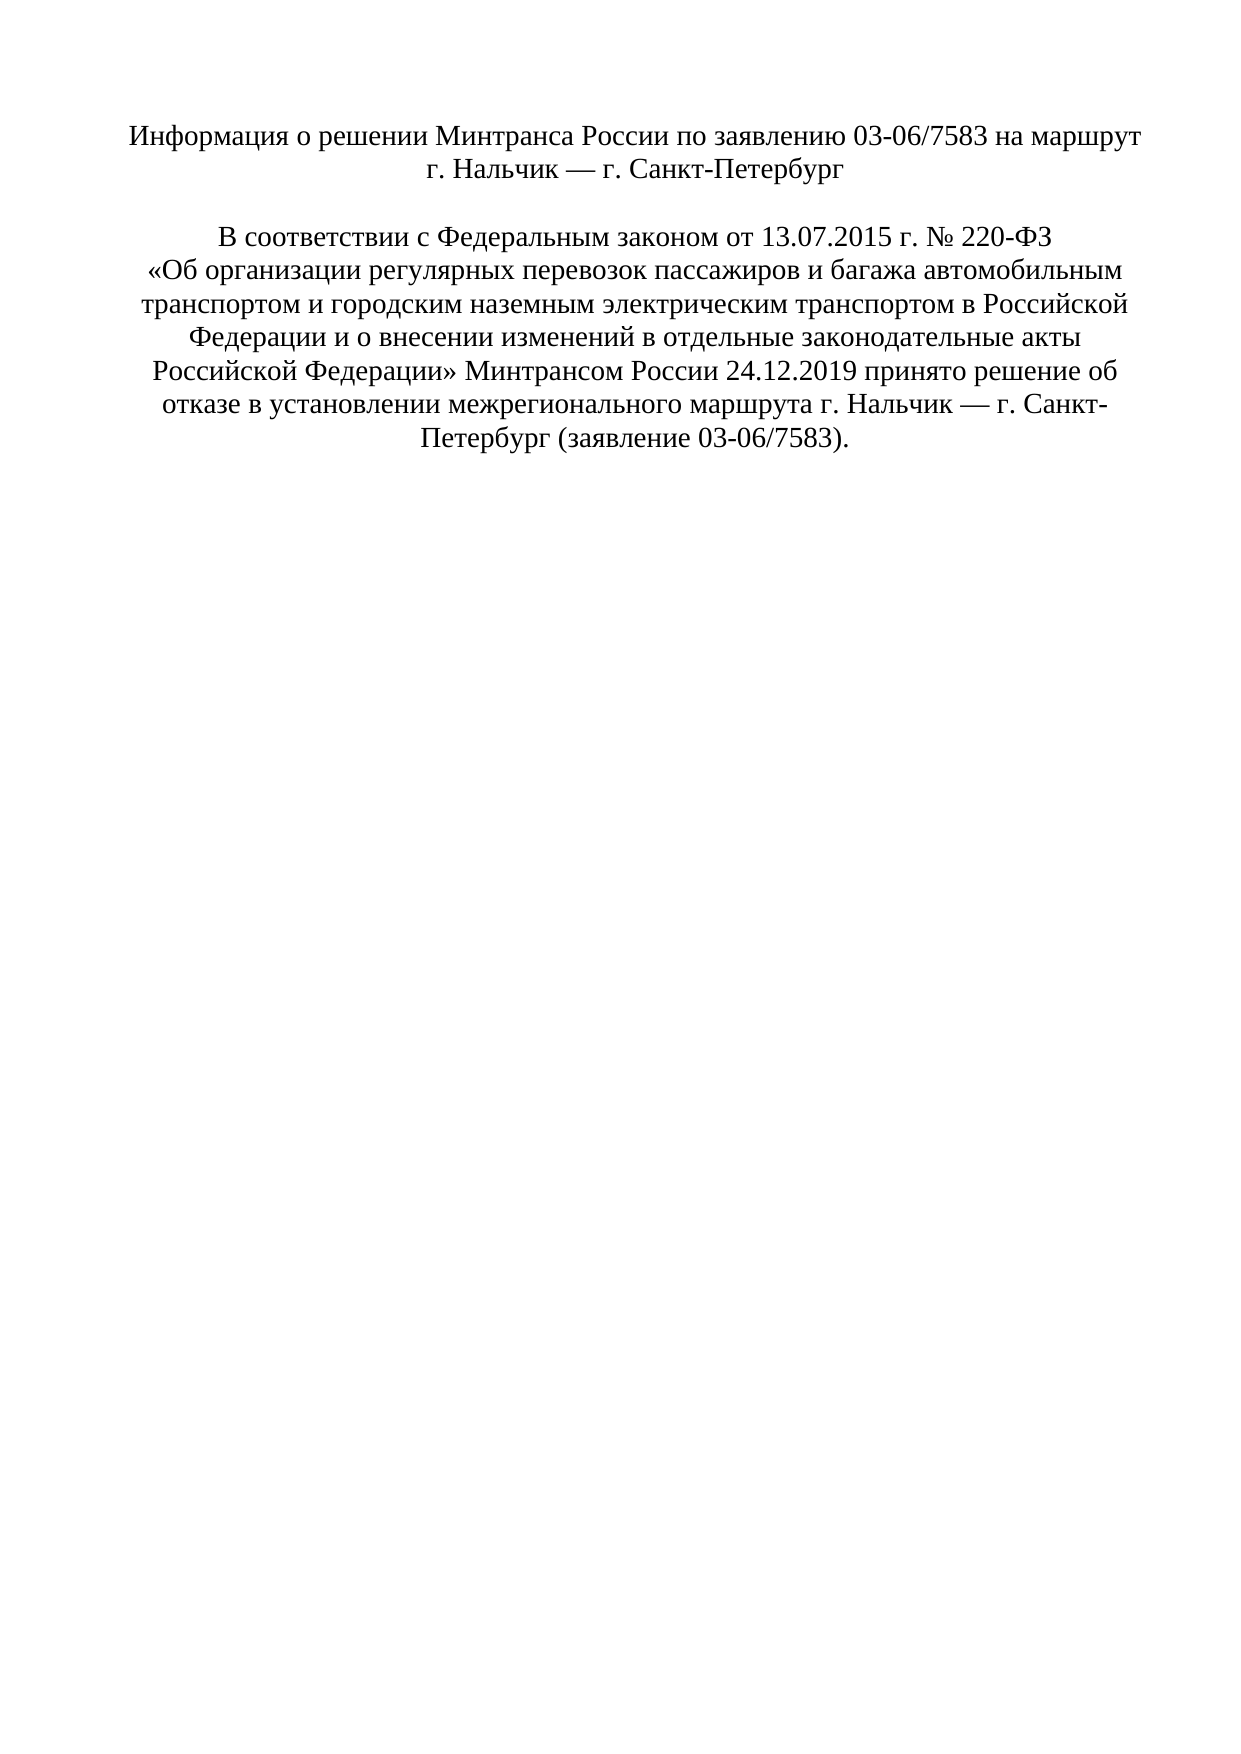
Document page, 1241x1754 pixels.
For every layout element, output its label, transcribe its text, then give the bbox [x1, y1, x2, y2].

text Информация о решении Минтранса России по заявлению 03-06/7583 на маршрут г. Нальчик — г. Санкт-Петербург [118, 118, 1152, 185]
text В соответствии с Федеральным законом от 13.07.2015 г. № 220-ФЗ «Об организации регулярных перевозок пассажиров и багажа автомобильным транспортом и городским наземным электрическим транспортом в Российской Федерации и о внесении изменений в отдельные законодательные акты Российской Федерации» Минтрансом России 24.12.2019 принято решение об отказе в установлении межрегионального маршрута г. Нальчик — г. Санкт-Петербург (заявление 03-06/7583). [118, 219, 1152, 453]
